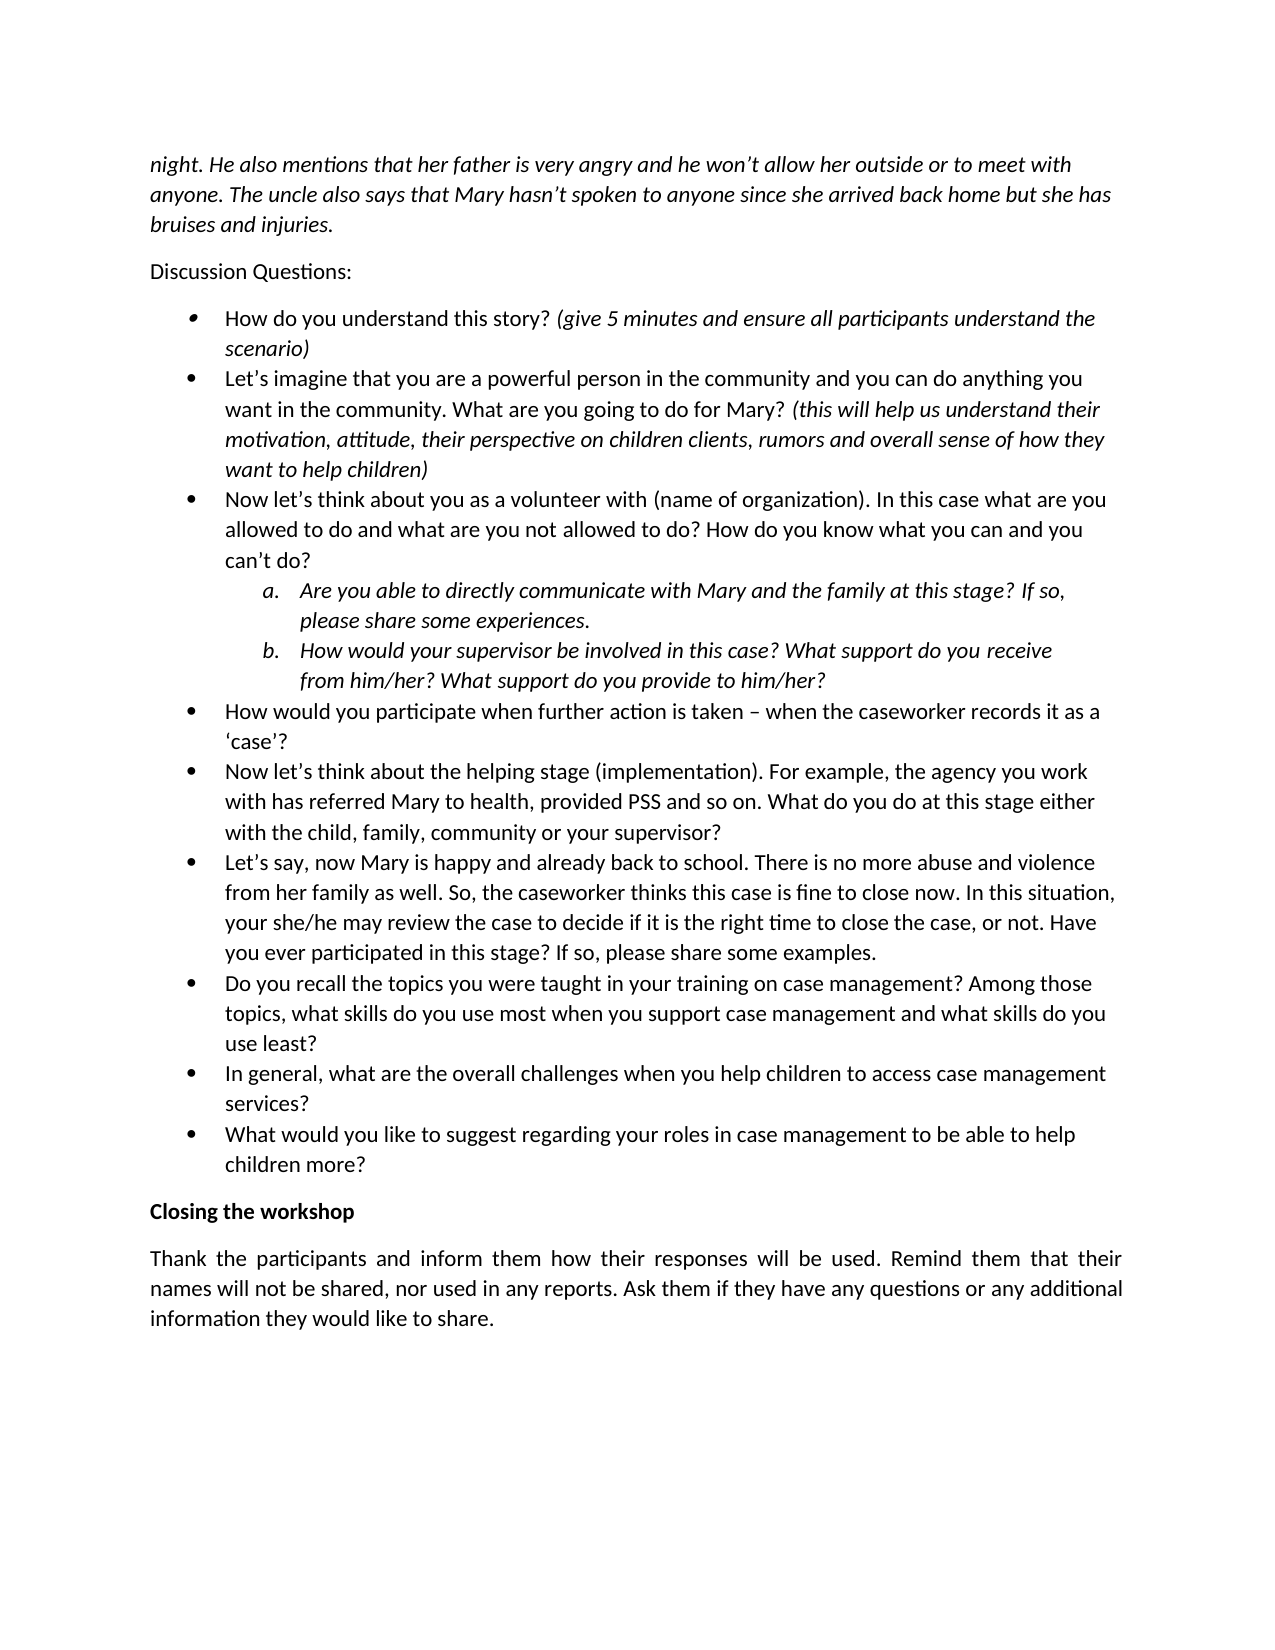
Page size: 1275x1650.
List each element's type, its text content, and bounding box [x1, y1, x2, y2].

list How would you participate when further action is taken – when the caseworker records it as a ‘case’? [187, 697, 1125, 755]
list Are you able to directly communicate with Mary and the family at this stage? If so, please share some experiences. [262, 576, 1125, 634]
list Let’s imagine that you are a powerful person in the community and you can do anything you want in the community. What are you going to do for Mary? (this will help us understand their motivation, attitude, their perspective on children clients, rumors and overall sense of how they want to help children) [187, 364, 1125, 483]
text Discussion Questions: [150, 257, 1125, 285]
text Thank the participants and inform them how their responses will be used. Remind them that their names will not be shared, nor used in any reports. Ask them if they have any questions or any additional information they would like to share. [150, 1244, 1125, 1332]
list How do you understand this story? (give 5 minutes and ensure all participants understand the scenario) [187, 304, 1125, 362]
list Now let’s think about the helping stage (implementation). For example, the agency you work with has referred Mary to health, provided PSS and so on. What do you do at this stage either with the child, family, community or your supervisor? [187, 757, 1125, 846]
list In general, what are the overall challenges when you help children to access case management services? [187, 1059, 1125, 1118]
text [150, 150, 1125, 238]
list Do you recall the topics you were taught in your training on case management? Among those topics, what skills do you use most when you support case management and what skills do you use least? [187, 969, 1125, 1057]
text Closing the workshop [150, 1197, 1125, 1225]
list Let’s say, now Mary is happy and already back to school. There is no more abuse and violence from her family as well. So, the caseworker thinks this case is fine to close now. In this situation, your she/he may review the case to decide if it is the right time to close the case, or not. Have you ever participated in this stage? If so, please share some examples. [187, 848, 1125, 967]
list How would your supervisor be involved in this case? What support do you from him/her? What support do you provide to him/her? [262, 636, 1125, 695]
list Now let’s think about you as a volunteer with (name of organization). In this case what are you allowed to do and what are you not? How do you know what you can and you can’t? [187, 485, 1125, 574]
list What would you like to suggest regarding your roles in case management to be able to help children more? [187, 1120, 1125, 1178]
